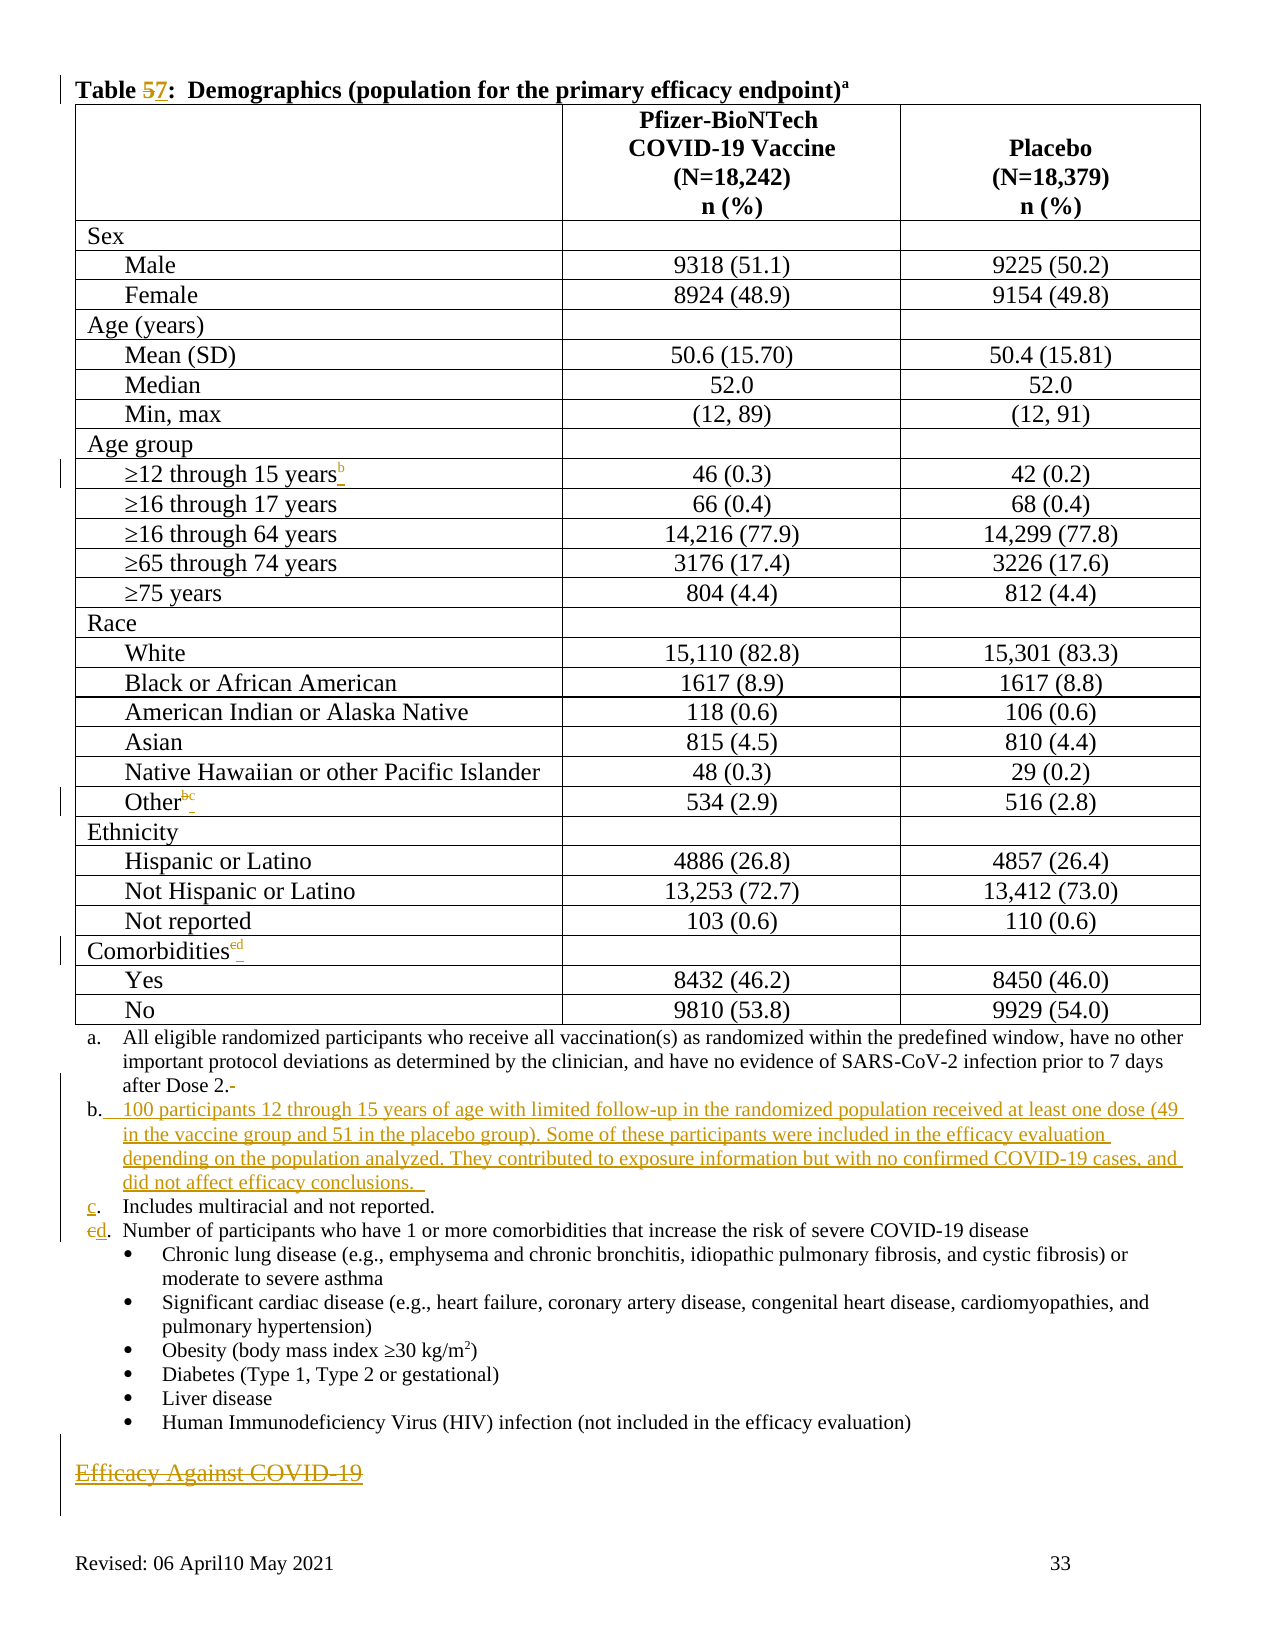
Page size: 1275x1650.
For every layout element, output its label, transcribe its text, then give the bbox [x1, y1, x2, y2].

table_cell (12, 91) [901, 400, 1200, 428]
table_cell [563, 608, 900, 637]
table_cell 9225 (50.2) [901, 251, 1200, 279]
table_cell Min, max [76, 400, 562, 428]
table_cell [901, 429, 1200, 458]
table_cell Comorbidities [76, 936, 562, 964]
table_cell 516 (2.8) [901, 787, 1200, 816]
table_cell 4886 (26.8) [563, 846, 900, 875]
table_cell White [76, 638, 562, 667]
table_header Pfizer-BioNTech COVID-19 Vaccine (N=18,242) n (%) [563, 105, 900, 220]
table_cell ≥16 through 64 years [76, 519, 562, 547]
table_cell 106 (0.6) [901, 698, 1200, 726]
table_cell Female [76, 280, 562, 309]
table_cell Not Hispanic or Latino [76, 876, 562, 905]
table_cell ≥75 years [76, 578, 562, 607]
table_cell 810 (4.4) [901, 727, 1200, 756]
table_cell 48 (0.3) [563, 757, 900, 786]
table_cell Other [76, 787, 562, 816]
table_cell 46 (0.3) [563, 459, 900, 488]
table_cell 804 (4.4) [563, 578, 900, 607]
table_cell Male [76, 251, 562, 279]
table_cell 29 (0.2) [901, 757, 1200, 786]
table_cell Yes [76, 966, 562, 994]
table_cell a. All eligible randomized participants who receive all vaccination(s) as randomized within the predefined window, have no other important protocol deviations as determined by the clinician, and have no evidence of SARS-CoV-2 infection prior to 7 days after Dose 2. b. . Includes multiracial and not reported. . Number of participants who have 1 or more comorbidities that increase the risk of severe COVID-19 disease Chronic lung disease (e.g., emphysema and chronic bronchitis, idiopathic pulmonary fibrosis, and cystic fibrosis) or moderate to severe asthma Significant cardiac disease (e.g., heart failure, coronary artery disease, congenital heart disease, cardiomyopathies, and pulmonary hypertension) Obesity (body mass index ≥30 kg/m2) Diabetes (Type 1, Type 2 or gestational) Liver disease Human Immunodeficiency Virus (HIV) infection (not included in the efficacy evaluation) [76, 1025, 1201, 1434]
table_header Placebo (N=18,379) n (%) [901, 105, 1200, 220]
table_cell 8450 (46.0) [901, 966, 1200, 994]
table_cell Black or African American [76, 668, 562, 696]
table_cell 42 (0.2) [901, 459, 1200, 488]
table_cell 103 (0.6) [563, 906, 900, 935]
table_cell [901, 608, 1200, 637]
table_cell ≥12 through 15 years [76, 459, 562, 488]
table_cell Hispanic or Latino [76, 846, 562, 875]
table_cell 9154 (49.8) [901, 280, 1200, 309]
table_cell 50.6 (15.70) [563, 340, 900, 369]
table_cell 534 (2.9) [563, 787, 900, 816]
table_cell 110 (0.6) [901, 906, 1200, 935]
table_cell [563, 310, 900, 339]
table_cell Native Hawaiian or other Pacific Islander [76, 757, 562, 786]
table_cell 68 (0.4) [901, 489, 1200, 518]
table_cell Not reported [76, 906, 562, 935]
table_cell 3226 (17.6) [901, 549, 1200, 577]
table_cell 13,412 (73.0) [901, 876, 1200, 905]
table_cell [901, 817, 1200, 845]
table_cell [901, 310, 1200, 339]
table_cell 1617 (8.9) [563, 668, 900, 696]
table_cell Age group [76, 429, 562, 458]
table_cell Age (years) [76, 310, 562, 339]
table_cell 52.0 [563, 370, 900, 398]
table_cell 815 (4.5) [563, 727, 900, 756]
table_cell 4857 (26.4) [901, 846, 1200, 875]
table_cell 14,216 (77.9) [563, 519, 900, 547]
table_cell Median [76, 370, 562, 398]
table_cell 52.0 [901, 370, 1200, 398]
table_cell 9810 (53.8) [563, 995, 900, 1024]
table_cell 15,110 (82.8) [563, 638, 900, 667]
table_cell (12, 89) [563, 400, 900, 428]
table_header [76, 105, 562, 220]
table_cell ≥16 through 17 years [76, 489, 562, 518]
table_cell 50.4 (15.81) [901, 340, 1200, 369]
table_cell Ethnicity [76, 817, 562, 845]
table_cell 812 (4.4) [901, 578, 1200, 607]
table_cell Mean (SD) [76, 340, 562, 369]
table_cell [901, 936, 1200, 964]
table_cell American Indian or Alaska Native [76, 698, 562, 726]
table_cell 1617 (8.8) [901, 668, 1200, 696]
table_cell 3176 (17.4) [563, 549, 900, 577]
table_cell 9929 (54.0) [901, 995, 1200, 1024]
table_cell 9318 (51.1) [563, 251, 900, 279]
table_cell 8432 (46.2) [563, 966, 900, 994]
table_cell [563, 936, 900, 964]
table_cell [563, 221, 900, 249]
table_cell ≥65 through 74 years [76, 549, 562, 577]
table_cell Sex [76, 221, 562, 249]
text Table : Demographics (population for the primary efficacy endpoint)a [75, 75, 1200, 104]
table_cell 66 (0.4) [563, 489, 900, 518]
table_cell [563, 429, 900, 458]
table_cell Asian [76, 727, 562, 756]
table_cell 8924 (48.9) [563, 280, 900, 309]
table_cell 15,301 (83.3) [901, 638, 1200, 667]
table_cell [563, 817, 900, 845]
table_cell [901, 221, 1200, 249]
table_cell 118 (0.6) [563, 698, 900, 726]
table_cell No [76, 995, 562, 1024]
table_cell 13,253 (72.7) [563, 876, 900, 905]
table_cell 14,299 (77.8) [901, 519, 1200, 547]
table_cell Race [76, 608, 562, 637]
